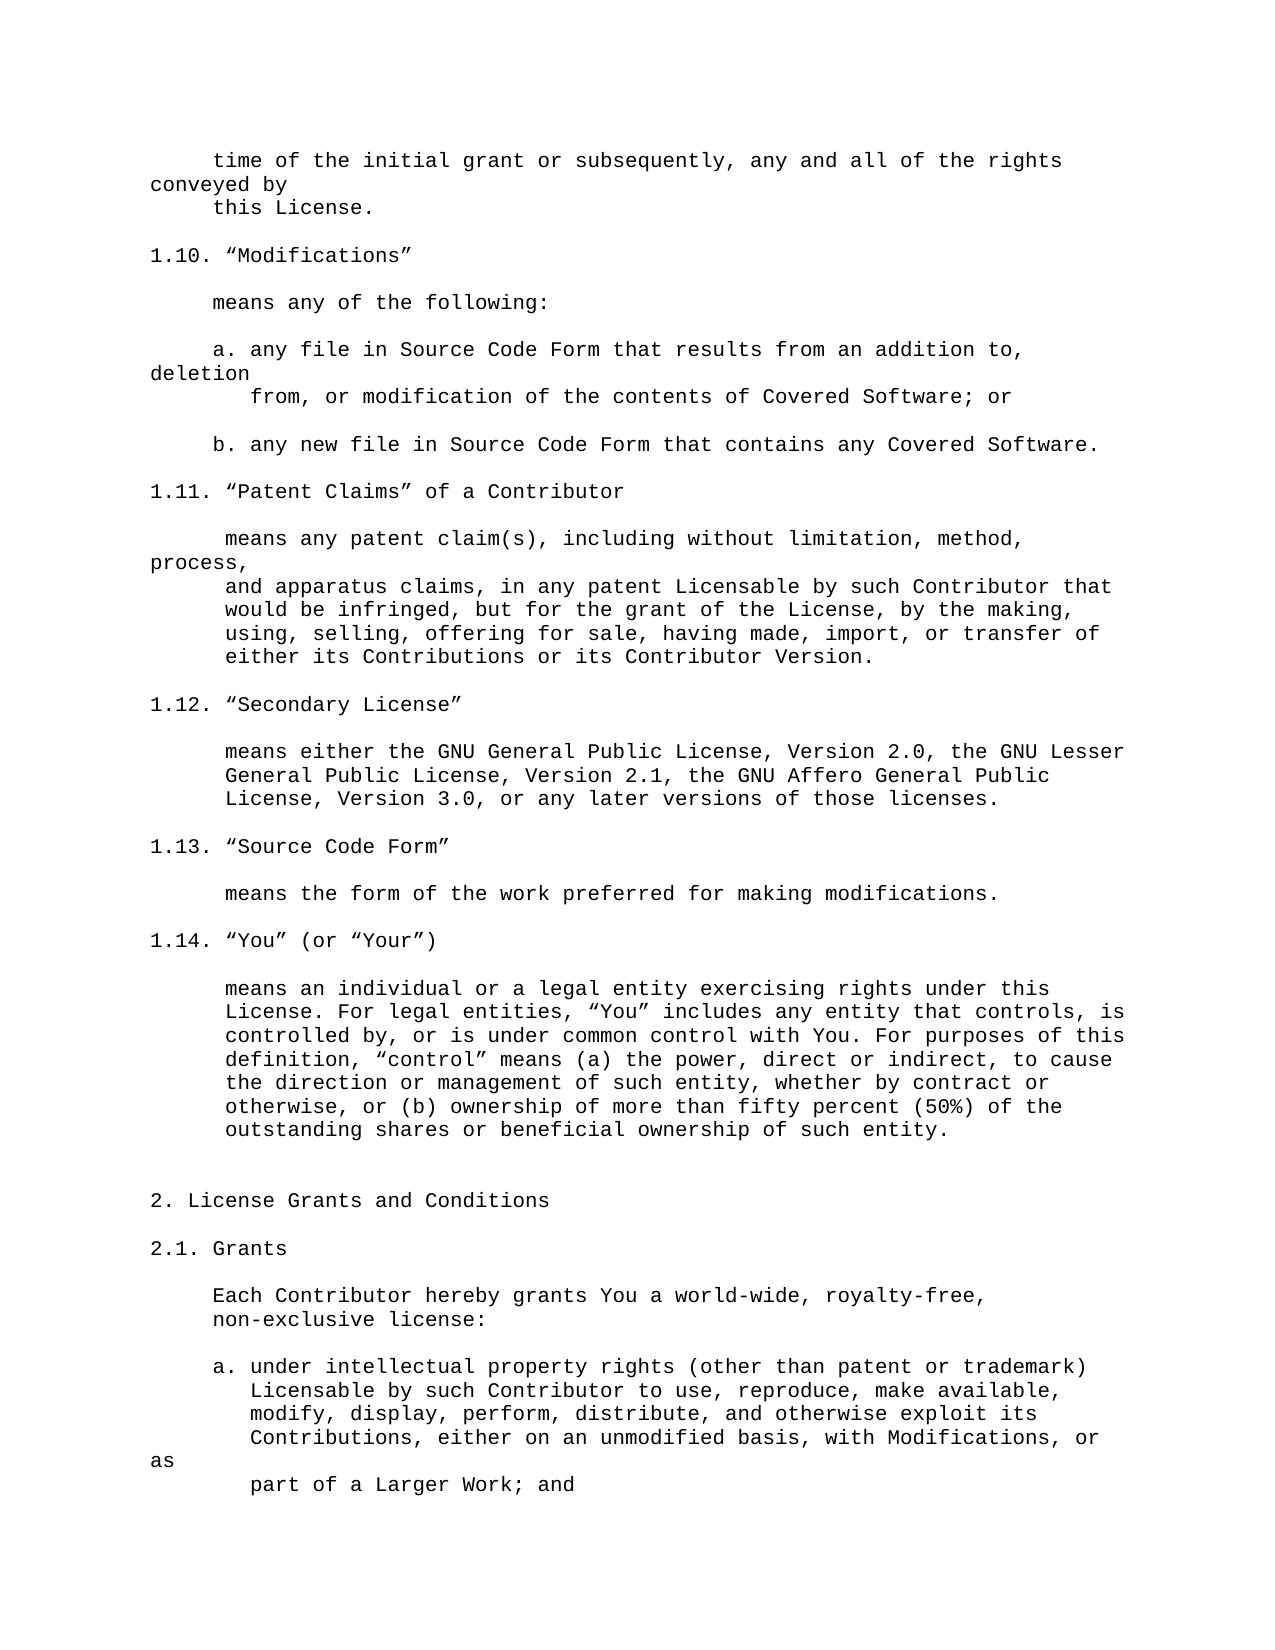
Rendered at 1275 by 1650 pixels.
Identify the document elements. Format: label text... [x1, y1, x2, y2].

text and apparatus claims, in any patent Licensable by such Contributor that [150, 576, 1125, 599]
text either its Contributions or its Contributor Version. [150, 647, 1125, 670]
text 2. License Grants and Conditions [150, 1190, 1125, 1214]
text 1.14. “You” (or “Your”) [150, 930, 1125, 954]
text means any of the following: [150, 292, 1125, 316]
text time of the initial grant or subsequently, any and all of the rights conveyed by [150, 150, 1125, 197]
text modify, display, perform, distribute, and otherwise exploit its [150, 1403, 1125, 1427]
text using, selling, offering for sale, having made, import, or transfer of [150, 623, 1125, 647]
text 2.1. Grants [150, 1238, 1125, 1261]
text this License. [150, 197, 1125, 221]
text the direction or management of such entity, whether by contract or [150, 1072, 1125, 1096]
text 1.10. “Modifications” [150, 244, 1125, 268]
text otherwise, or (b) ownership of more than fifty percent (50%) of the [150, 1096, 1125, 1119]
text a. under intellectual property rights (other than patent or trademark) [150, 1356, 1125, 1379]
text 1.11. “Patent Claims” of a Contributor [150, 481, 1125, 505]
text means either the GNU General Public License, Version 2.0, the GNU Lesser [150, 741, 1125, 765]
text non-exclusive license: [150, 1309, 1125, 1332]
text from, or modification of the contents of Covered Software; or [150, 386, 1125, 410]
text b. any new file in Source Code Form that contains any Covered Software. [150, 434, 1125, 457]
text 1.13. “Source Code Form” [150, 836, 1125, 859]
text means any patent claim(s), including without limitation, method, process, [150, 528, 1125, 576]
text part of a Larger Work; and [150, 1474, 1125, 1498]
text Each Contributor hereby grants You a world-wide, royalty-free, [150, 1285, 1125, 1309]
text License, Version 3.0, or any later versions of those licenses. [150, 788, 1125, 812]
text General Public License, Version 2.1, the GNU Affero General Public [150, 765, 1125, 788]
text controlled by, or is under common control with You. For purposes of this [150, 1025, 1125, 1048]
text definition, “control” means (a) the power, direct or indirect, to cause [150, 1048, 1125, 1072]
text would be infringed, but for the grant of the License, by the making, [150, 599, 1125, 623]
text means an individual or a legal entity exercising rights under this [150, 978, 1125, 1001]
text Contributions, either on an unmodified basis, with Modifications, or as [150, 1427, 1125, 1474]
text License. For legal entities, “You” includes any entity that controls, is [150, 1001, 1125, 1025]
text means the form of the work preferred for making modifications. [150, 883, 1125, 907]
text a. any file in Source Code Form that results from an addition to, deletion [150, 339, 1125, 386]
text outstanding shares or beneficial ownership of such entity. [150, 1119, 1125, 1143]
text 1.12. “Secondary License” [150, 694, 1125, 717]
text Licensable by such Contributor to use, reproduce, make available, [150, 1379, 1125, 1403]
